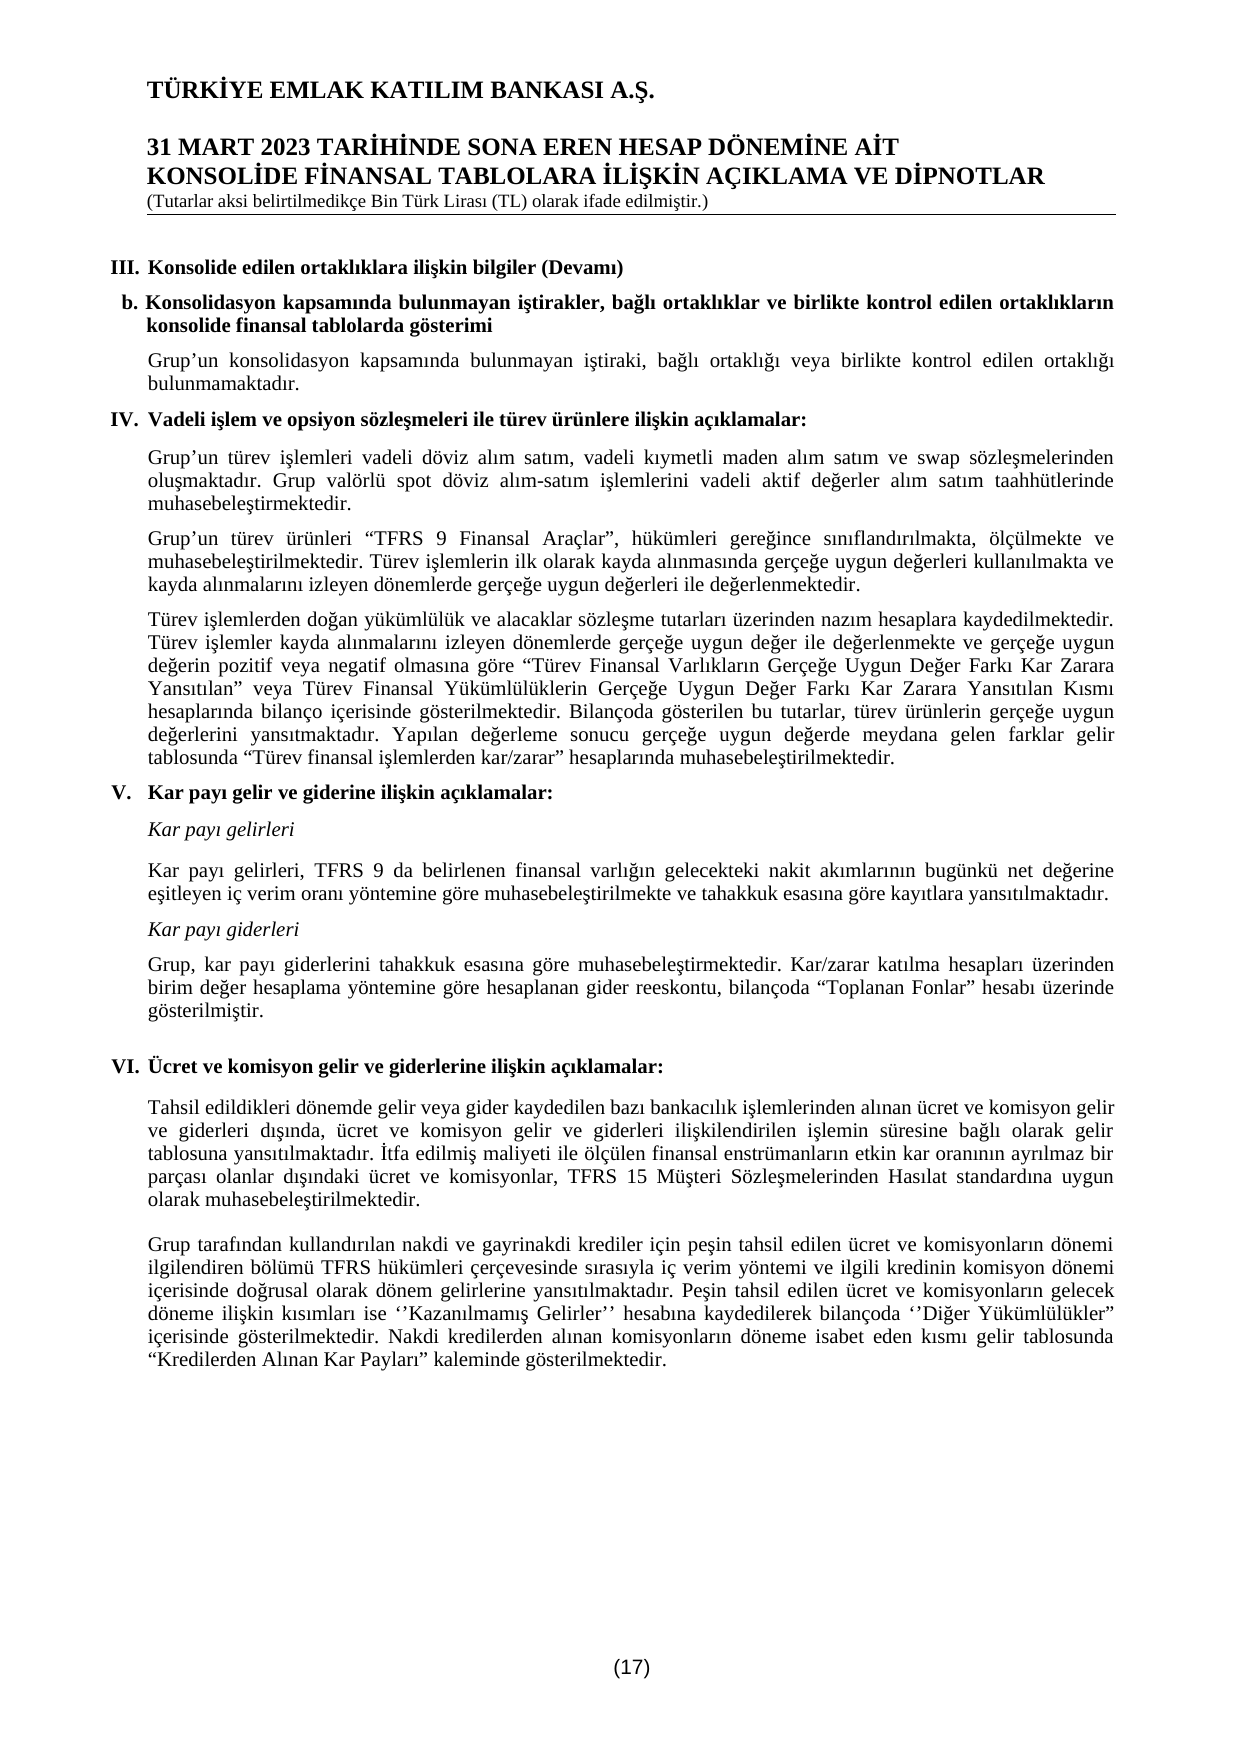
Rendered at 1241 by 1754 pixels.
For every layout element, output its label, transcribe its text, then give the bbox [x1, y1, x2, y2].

text Grup tarafından kullandırılan nakdi ve gayrinakdi krediler için peşin tahsil edilen ücret ve komisyonların dönemi ilgilendiren bölümü TFRS hükümleri çerçevesinde sırasıyla iç verim yöntemi ve ilgili kredinin komisyon dönemi içerisinde doğrusal olarak dönem gelirlerine yansıtılmaktadır. Peşin tahsil edilen ücret ve komisyonların gelecek döneme ilişkin kısımları ise ‘’Kazanılmamış Gelirler’’ hesabına kaydedilerek bilançoda ‘’Diğer Yükümlülükler” içerisinde gösterilmektedir. Nakdi kredilerden alınan komisyonların döneme isabet eden kısmı gelir tablosunda “Kredilerden Alınan Kar Payları” kaleminde gösterilmektedir. [148, 1233, 1116, 1371]
text Grup, kar payı giderlerini tahakkuk esasına göre muhasebeleştirmektedir. Kar/zarar katılma hesapları üzerinden birim değer hesaplama yöntemine göre hesaplanan gider reeskontu, bilançoda “Toplanan Fonlar” hesabı üzerinde gösterilmiştir. [148, 953, 1116, 1022]
text Kar payı gelirleri [148, 818, 1116, 841]
text Kar payı gelirleri, TFRS 9 da belirlenen finansal varlığın gelecekteki nakit akımlarının bugünkü net değerine eşitleyen iç verim oranı yöntemine göre muhasebeleştirilmekte ve tahakkuk esasına göre kayıtlara yansıtılmaktadır. [148, 859, 1116, 904]
text III. Konsolide edilen ortaklıklara ilişkin bilgiler (Devamı) [110, 256, 1116, 279]
text Tahsil edildikleri dönemde gelir veya gider kaydedilen bazı bankacılık işlemlerinden alınan ücret ve komisyon gelir ve giderleri dışında, ücret ve komisyon gelir ve giderleri ilişkilendirilen işlemin süresine bağlı olarak gelir tablosuna yansıtılmaktadır. İtfa edilmiş maliyeti ile ölçülen finansal enstrümanların etkin kar oranının ayrılmaz bir parçası olanlar dışındaki ücret ve komisyonlar, TFRS 15 Müşteri Sözleşmelerinden Hasılat standardına uygun olarak muhasebeleştirilmektedir. [148, 1096, 1116, 1211]
text Grup’un konsolidasyon kapsamında bulunmayan iştiraki, bağlı ortaklığı veya birlikte kontrol edilen ortaklığı bulunmamaktadır. [148, 349, 1116, 395]
text Grup’un türev işlemleri vadeli döviz alım satım, vadeli kıymetli maden alım satım ve swap sözleşmelerinden oluşmaktadır. Grup valörlü spot döviz alım-satım işlemlerini vadeli aktif değerler alım satım taahhütlerinde muhasebeleştirmektedir. [148, 446, 1116, 515]
text b. Konsolidasyon kapsamında bulunmayan iştirakler, bağlı ortaklıklar ve birlikte kontrol edilen ortaklıkların konsolide finansal tablolarda gösterimi [121, 291, 1116, 337]
text V. Kar payı gelir ve giderine ilişkin açıklamalar: [111, 781, 1116, 804]
text IV. Vadeli işlem ve opsiyon sözleşmeleri ile türev ürünlere ilişkin açıklamalar: [110, 408, 1116, 431]
text Grup’un türev ürünleri “TFRS 9 Finansal Araçlar”, hükümleri gereğince sınıflandırılmakta, ölçülmekte ve muhasebeleştirilmektedir. Türev işlemlerin ilk olarak kayda alınmasında gerçeğe uygun değerleri kullanılmakta ve kayda alınmalarını izleyen dönemlerde gerçeğe uygun değerleri ile değerlenmektedir. [148, 527, 1116, 596]
text Türev işlemlerden doğan yükümlülük ve alacaklar sözleşme tutarları üzerinden nazım hesaplara kaydedilmektedir. Türev işlemler kayda alınmalarını izleyen dönemlerde gerçeğe uygun değer ile değerlenmekte ve gerçeğe uygun değerin pozitif veya negatif olmasına göre “Türev Finansal Varlıkların Gerçeğe Uygun Değer Farkı Kar Zarara Yansıtılan” veya Türev Finansal Yükümlülüklerin Gerçeğe Uygun Değer Farkı Kar Zarara Yansıtılan Kısmı hesaplarında bilanço içerisinde gösterilmektedir. Bilançoda gösterilen bu tutarlar, türev ürünlerin gerçeğe uygun değerlerini yansıtmaktadır. Yapılan değerleme sonucu gerçeğe uygun değerde meydana gelen farklar gelir tablosunda “Türev finansal işlemlerden kar/zarar” hesaplarında muhasebeleştirilmektedir. [148, 609, 1116, 769]
text Kar payı giderleri [148, 918, 1116, 941]
text VI. Ücret ve komisyon gelir ve giderlerine ilişkin açıklamalar: [111, 1055, 1116, 1078]
